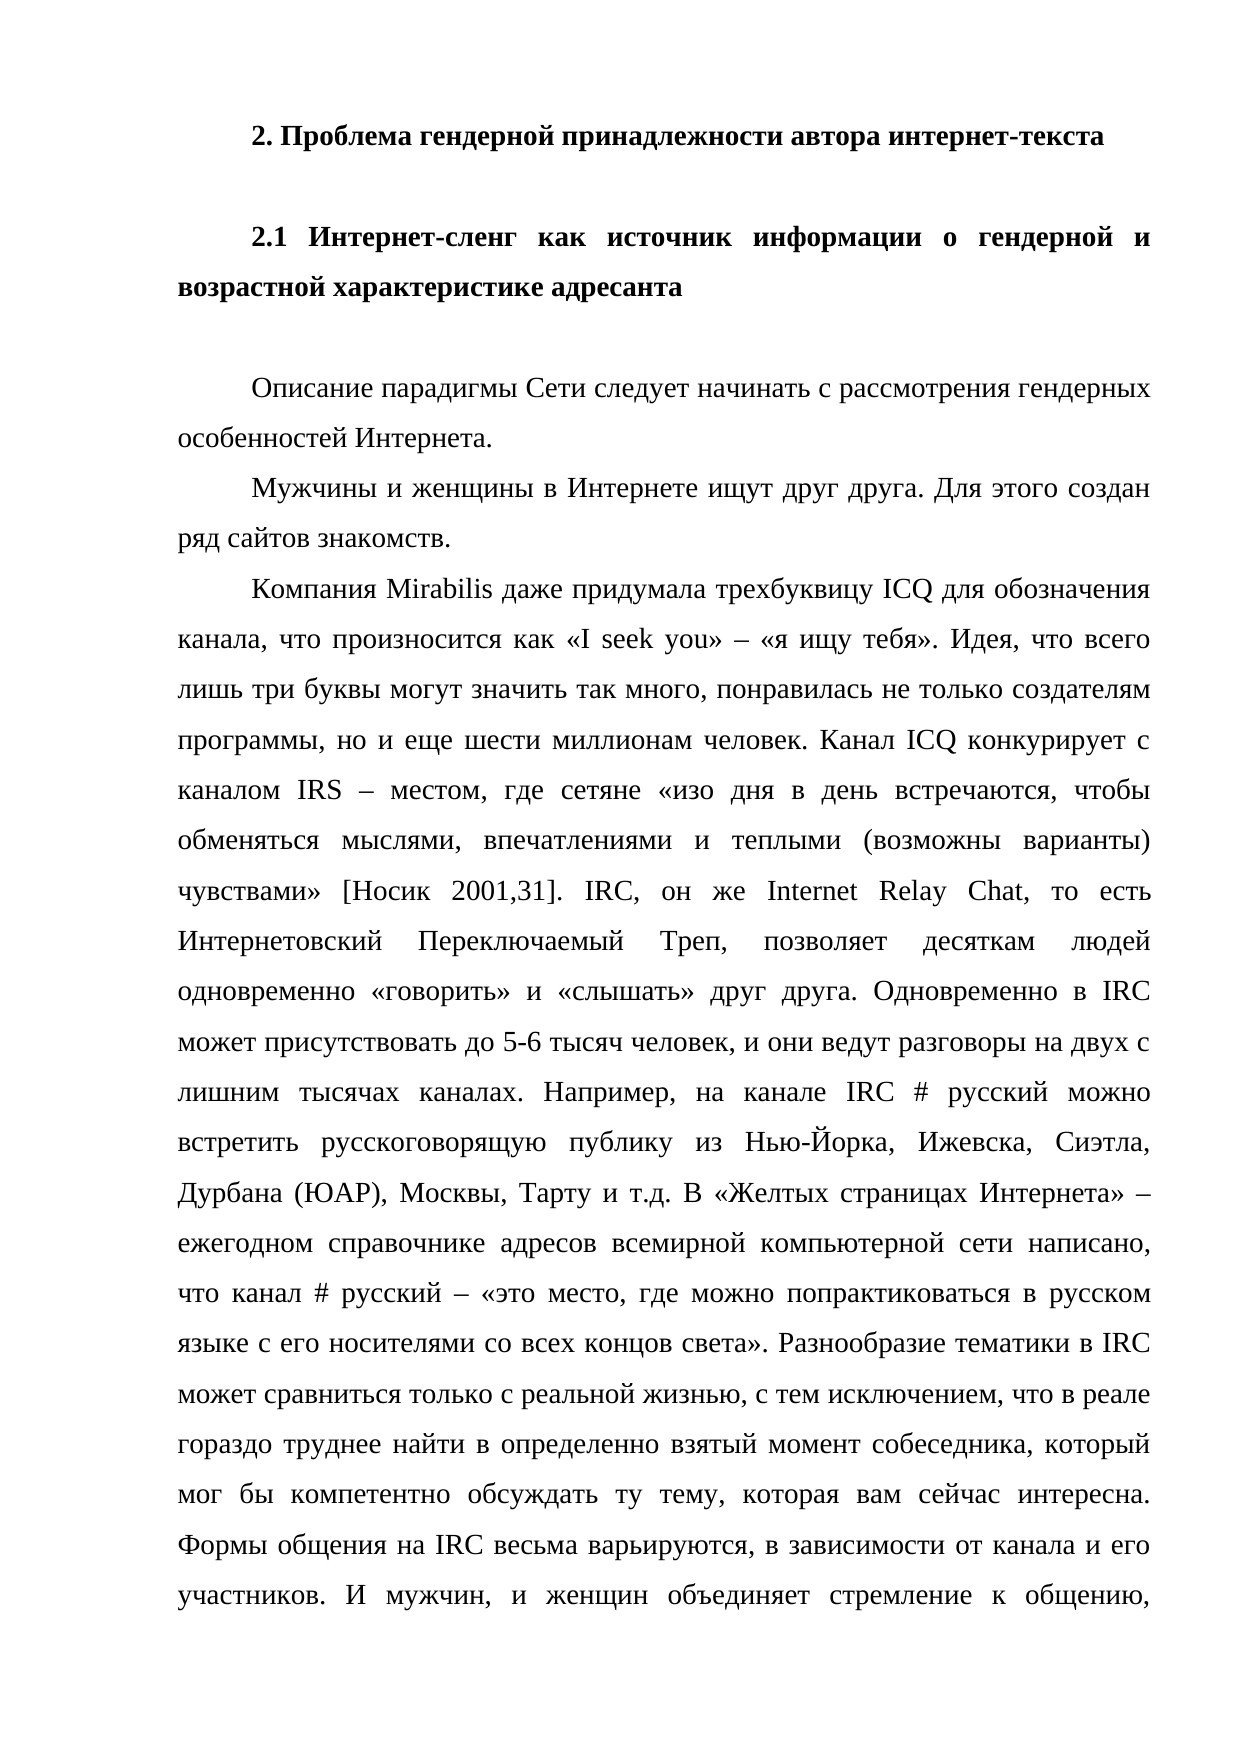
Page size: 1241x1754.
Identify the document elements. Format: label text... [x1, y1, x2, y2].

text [177, 571, 1152, 1611]
text 2. Проблема гендерной принадлежности автора интернет-текста [177, 118, 1152, 152]
text Мужчины и женщины в Интернете ищут друг друга. Для этого создан ряд сайтов знакомств. [177, 470, 1152, 554]
text Описание парадигмы Сети следует начинать с рассмотрения гендерных особенностей Интернета. [177, 370, 1152, 453]
text 2.1 Интернет-сленг как источник информации о гендерной и возрастной характеристике адресанта [177, 219, 1152, 303]
